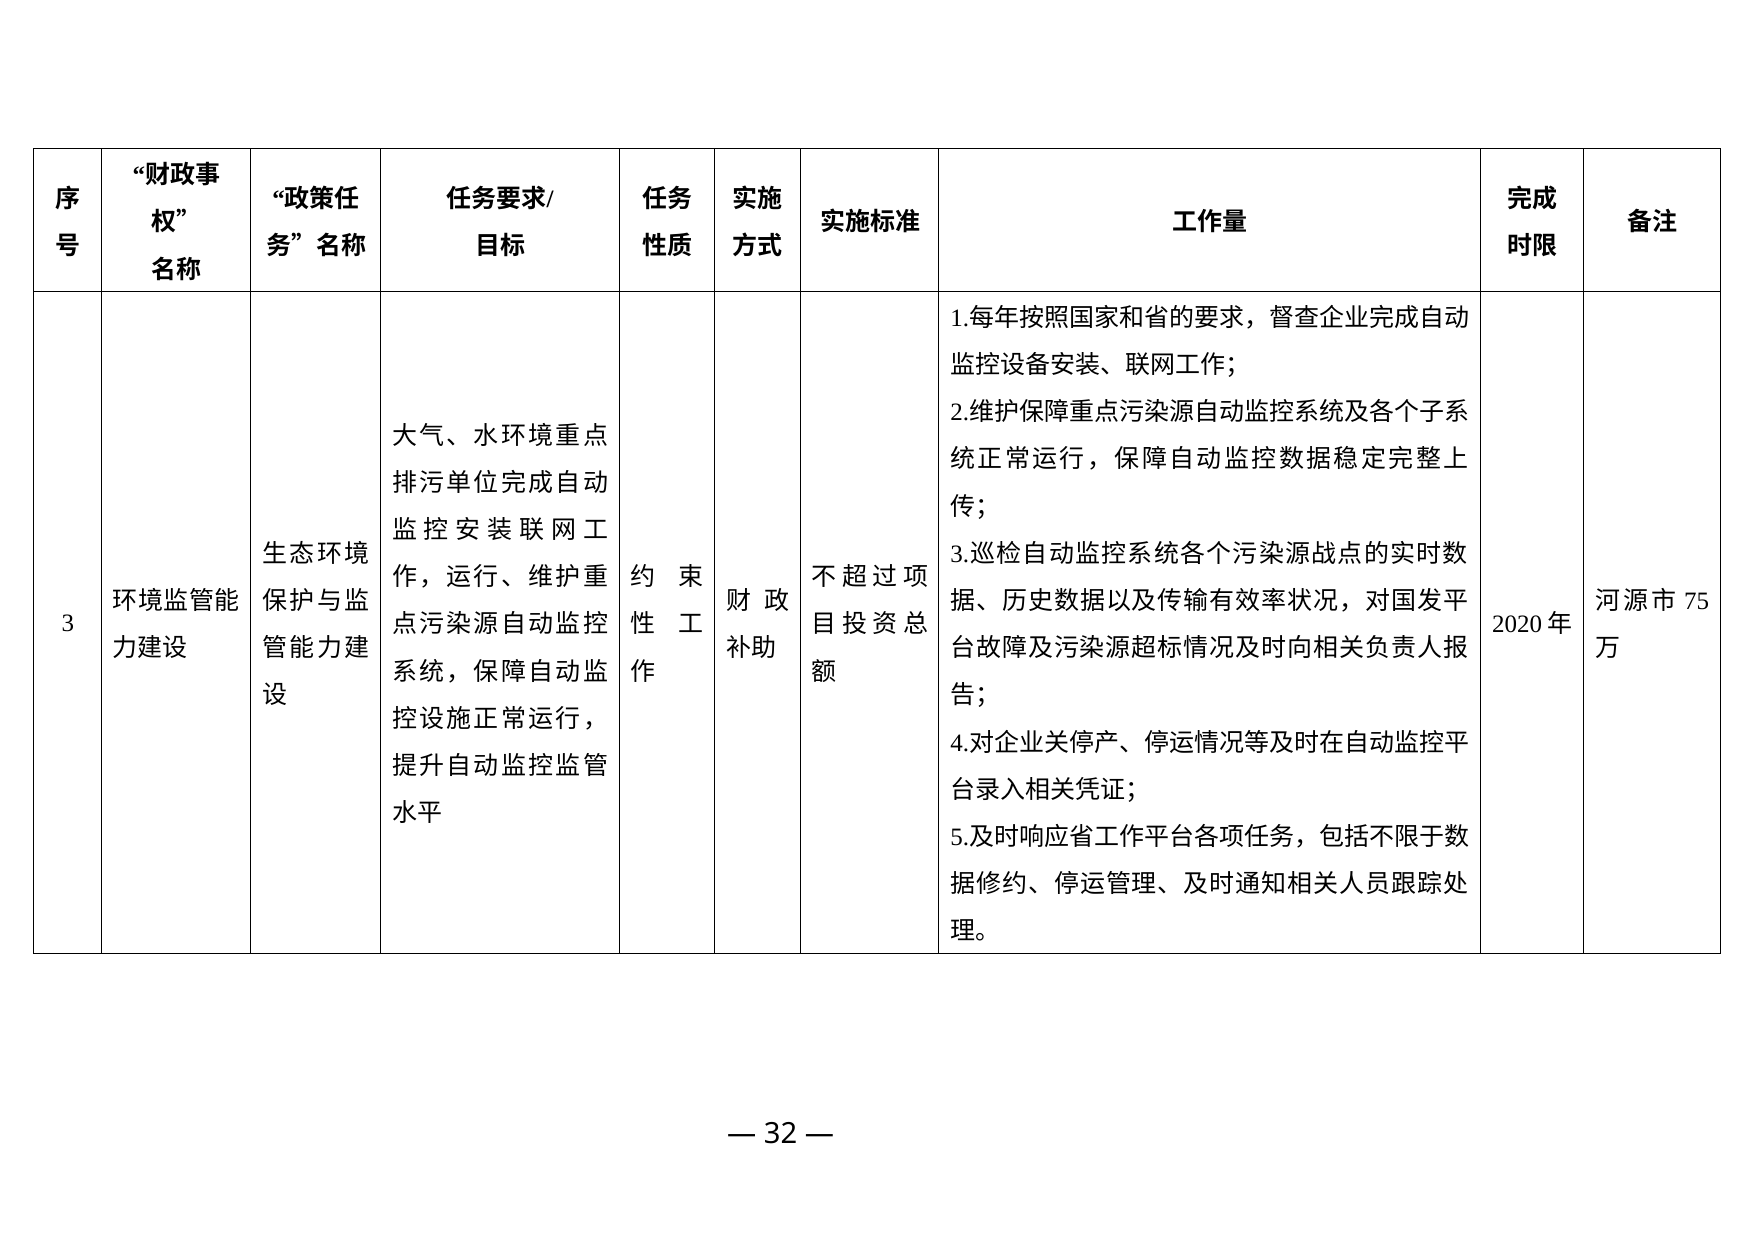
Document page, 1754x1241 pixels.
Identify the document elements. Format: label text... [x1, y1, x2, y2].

table_cell 2020年 [1481, 292, 1583, 952]
table_header 任务要求/ 目标 [381, 149, 619, 291]
table_header 工作量 [939, 149, 1480, 291]
table_header 实施标准 [801, 149, 938, 291]
table_cell 环境监管能力建设 [102, 292, 250, 952]
table_header 任务性质 [620, 149, 714, 291]
table_header 序号 [34, 149, 101, 291]
table_header 备注 [1584, 149, 1720, 291]
table_cell 约束性工作 [620, 292, 714, 952]
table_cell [381, 292, 619, 952]
table_header 实施 方式 [715, 149, 800, 291]
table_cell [939, 292, 1480, 952]
table_header 完成 时限 [1481, 149, 1583, 291]
table_cell 财政补助 [715, 292, 800, 952]
table_cell 不超过项目投资总额 [801, 292, 938, 952]
table_cell 3 [34, 292, 101, 952]
table_header “财政事权” 名称 [102, 149, 250, 291]
table_header “政策任务”名称 [251, 149, 380, 291]
table_cell 河源市75万 [1584, 292, 1720, 952]
table_cell 生态环境保护与监管能力建设 [251, 292, 380, 952]
